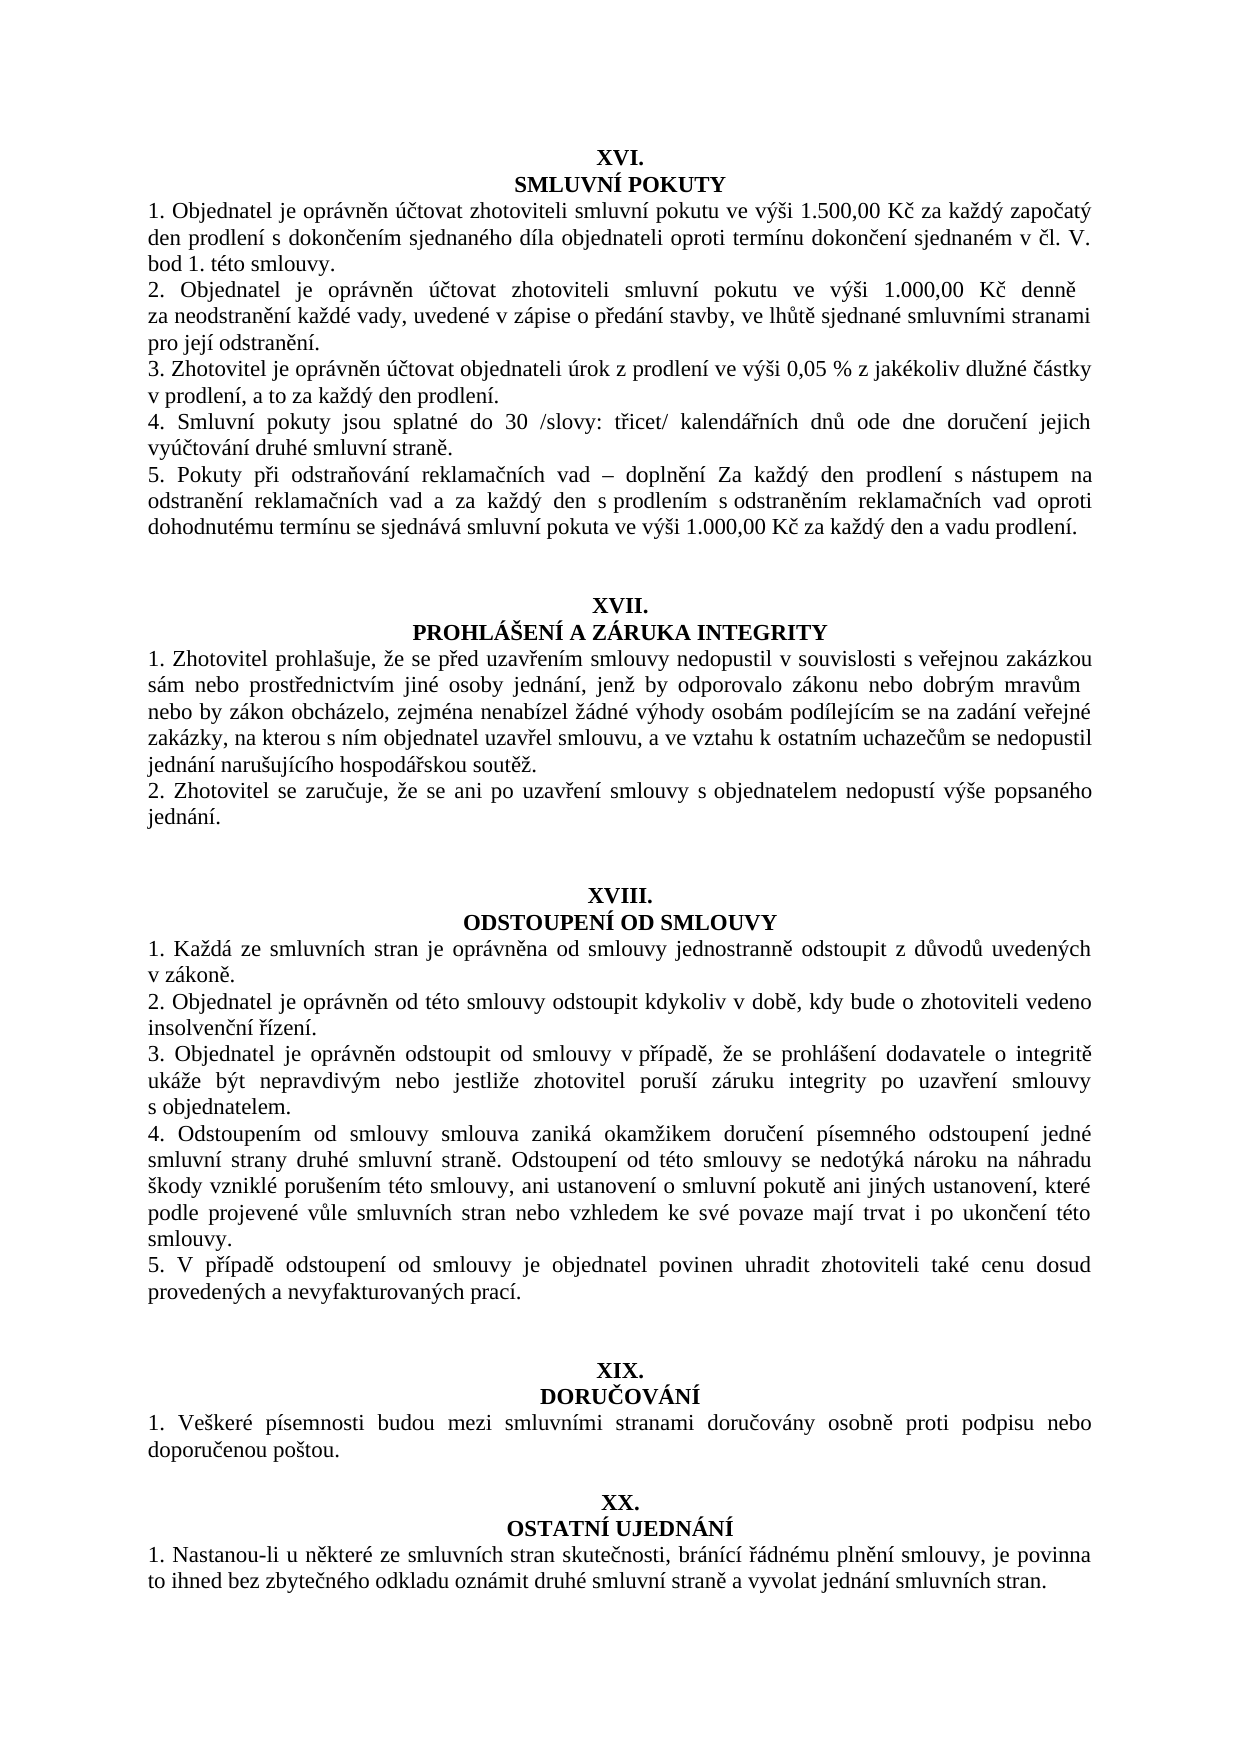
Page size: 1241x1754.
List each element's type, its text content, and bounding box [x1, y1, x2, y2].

text 4. Smluvní pokuty jsou splatné do 30 /slovy: třicet/ kalendářních dnů ode dne doručení jejich vyúčtování druhé smluvní straně. [148, 408, 1093, 461]
text 3. Zhotovitel je oprávněn účtovat objednateli úrok z prodlení ve výši 0,05 % z jakékoliv dlužné částky v prodlení, a to za každý den prodlení. [148, 355, 1093, 408]
text 1. Objednatel je oprávněn účtovat zhotoviteli smluvní pokutu ve výši 1.500,00 Kč za každý započatý den prodlení s dokončením sjednaného díla objednateli oproti termínu dokončení sjednaném v čl. V. bod 1. této smlouvy. [148, 197, 1093, 276]
text 1. Zhotovitel prohlašuje, že se před uzavřením smlouvy nedopustil v souvislosti s veřejnou zakázkou sám nebo prostřednictvím jiné osoby jednání, jenž by odporovalo zákonu nebo dobrým mravům nebo by zákon obcházelo, zejména nenabízel žádné výhody osobám podílejícím se na zadání veřejné zakázky, na kterou s ním objednatel uzavřel smlouvu, a ve vztahu k ostatním uchazečům se nedopustil jednání narušujícího hospodářskou soutěž. [148, 645, 1093, 777]
text OSTATNÍ UJEDNÁNÍ [148, 1515, 1093, 1541]
text XIX. [148, 1357, 1093, 1383]
text 2. Objednatel je oprávněn účtovat zhotoviteli smluvní pokutu ve výši 1.000,00 Kč denně za neodstranění každé vady, uvedené v zápise o předání stavby, ve lhůtě sjednané smluvními stranami pro její odstranění. [148, 276, 1093, 355]
text SMLUVNÍ POKUTY [148, 171, 1093, 197]
text 5. Pokuty při odstraňování reklamačních vad – doplnění Za každý den prodlení s nástupem na odstranění reklamačních vad a za každý den s prodlením s odstraněním reklamačních vad oproti dohodnutému termínu se sjednává smluvní pokuta ve výši 1.000,00 Kč za každý den a vadu prodlení. [148, 461, 1093, 540]
text 1. Každá ze smluvních stran je oprávněna od smlouvy jednostranně odstoupit z důvodů uvedených v zákoně. [148, 935, 1093, 988]
text 1. Nastanou-li u některé ze smluvních stran skutečnosti, bránící řádnému plnění smlouvy, je povinna to ihned bez zbytečného odkladu oznámit druhé smluvní straně a vyvolat jednání smluvních stran. [148, 1541, 1093, 1594]
text XVIII. [148, 882, 1093, 909]
text 5. V případě odstoupení od smlouvy je objednatel povinen uhradit zhotoviteli také cenu dosud provedených a nevyfakturovaných prací. [148, 1251, 1093, 1304]
text DORUČOVÁNÍ [148, 1383, 1093, 1409]
text 1. Veškeré písemnosti budou mezi smluvními stranami doručovány osobně proti podpisu nebo doporučenou poštou. [148, 1409, 1093, 1462]
text 3. Objednatel je oprávněn odstoupit od smlouvy v případě, že se prohlášení dodavatele o integritě ukáže být nepravdivým nebo jestliže zhotovitel poruší záruku integrity po uzavření smlouvy s objednatelem. [148, 1041, 1093, 1119]
text 2. Zhotovitel se zaručuje, že se ani po uzavření smlouvy s objednatelem nedopustí výše popsaného jednání. [148, 777, 1093, 830]
text 4. Odstoupením od smlouvy smlouva zaniká okamžikem doručení písemného odstoupení jedné smluvní strany druhé smluvní straně. Odstoupení od této smlouvy se nedotýká nároku na náhradu škody vzniklé porušením této smlouvy, ani ustanovení o smluvní pokutě ani jiných ustanovení, které podle projevené vůle smluvních stran nebo vzhledem ke své povaze mají trvat i po ukončení této smlouvy. [148, 1119, 1093, 1251]
text XX. [148, 1488, 1093, 1515]
text XVII. [148, 592, 1093, 619]
text PROHLÁŠENÍ A ZÁRUKA INTEGRITY [148, 619, 1093, 645]
text XVI. [148, 144, 1093, 171]
subtitle ODSTOUPENÍ OD SMLOUVY [148, 909, 1093, 935]
text 2. Objednatel je oprávněn od této smlouvy odstoupit kdykoliv v době, kdy bude o zhotoviteli vedeno insolvenční řízení. [148, 988, 1093, 1041]
